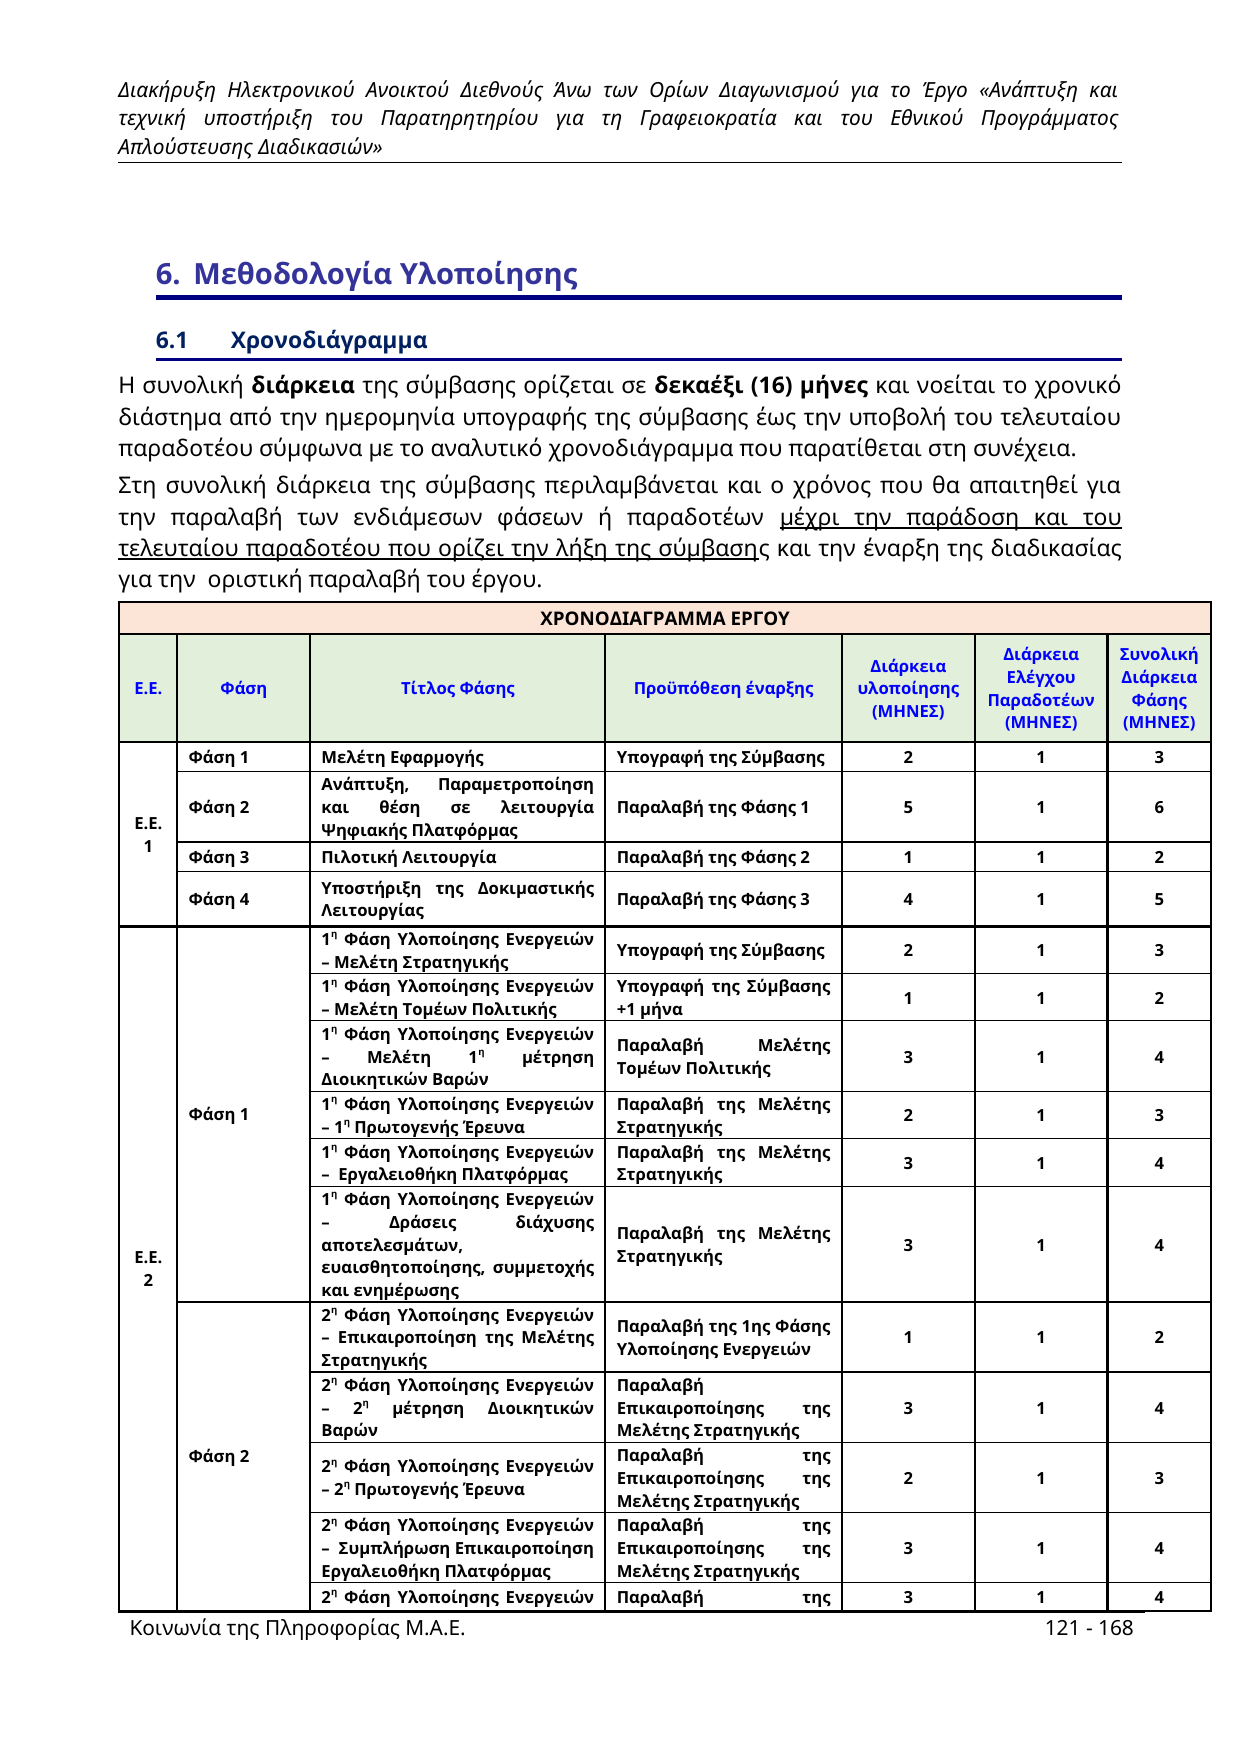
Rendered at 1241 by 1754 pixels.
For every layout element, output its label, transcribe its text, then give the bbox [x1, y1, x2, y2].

table_cell 2 [1109, 843, 1210, 871]
table_cell 4 [1109, 1583, 1210, 1610]
table_cell 1 [976, 928, 1106, 973]
table_cell Παραλαβή της Μελέτης Στρατηγικής [606, 1139, 841, 1186]
table_cell 4 [1109, 1513, 1210, 1582]
table_cell 3 [843, 1139, 974, 1186]
table_cell Υπογραφή της Σύμβασης [606, 743, 841, 771]
table_cell 3 [1109, 743, 1210, 771]
table_cell Παραλαβή της 1ης Φάσης Υλοποίησης Ενεργειών [606, 1303, 841, 1371]
text Στη συνολική διάρκεια της σύμβασης περιλαμβάνεται και ο χρόνος που θα απαιτηθεί για την παραλαβή των ενδιάμεσων φάσεων ή παραδοτέων μέχρι την παράδοση και του τελευταίου παραδοτέου που ορίζει την λήξη της σύμβασης και την έναρξη της διαδικασίας για την οριστική παραλαβή του έργου. [118, 469, 1122, 594]
table_cell Υπογραφή της Σύμβασης +1 μήνα [606, 974, 841, 1020]
table_cell 5 [1109, 872, 1210, 925]
table_cell 3 [1109, 928, 1210, 973]
table_cell Φάση 2 [178, 1303, 309, 1610]
table_cell 4 [1109, 1021, 1210, 1091]
table_cell 1 [976, 1187, 1106, 1301]
table_cell 1 [976, 1583, 1106, 1610]
table_cell Ε.Ε.1 [120, 743, 176, 925]
table_cell 3 [843, 1187, 974, 1301]
table_cell Τίτλος Φάσης [311, 635, 604, 741]
table_cell 1η Φάση Υλοποίησης Ενεργειών – 1η Πρωτογενής Έρευνα [311, 1092, 604, 1138]
table_cell Φάση 3 [178, 843, 309, 871]
table_cell 1 [843, 843, 974, 871]
table_cell 1 [976, 1443, 1106, 1512]
table_cell 2η Φάση Υλοποίησης Ενεργειών – Επικαιροποίηση της Μελέτης Στρατηγικής [311, 1303, 604, 1371]
table_cell Υποστήριξη της Δοκιμαστικής Λειτουργίας [311, 872, 604, 925]
table_cell 2 [843, 743, 974, 771]
table_cell 1 [976, 872, 1106, 925]
table_cell Παραλαβή Μελέτης Τομέων Πολιτικής [606, 1021, 841, 1091]
table_cell Παραλαβή της Επικαιροποίησης της Μελέτης Στρατηγικής [606, 1513, 841, 1582]
table_cell Πιλοτική Λειτουργία [311, 843, 604, 871]
table_cell 1 [976, 974, 1106, 1020]
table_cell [311, 1583, 604, 1610]
table_cell 1η Φάση Υλοποίησης Ενεργειών – Μελέτη Τομέων Πολιτικής [311, 974, 604, 1020]
table_cell 2 [843, 1443, 974, 1512]
table_cell 2 [1109, 974, 1210, 1020]
text Η συνολική διάρκεια της σύμβασης ορίζεται σε δεκαέξι (16) μήνες και νοείται το χρονικό διάστημα από την ημερομηνία υπογραφής της σύμβασης έως την υποβολή του τελευταίου παραδοτέου σύμφωνα με το αναλυτικό χρονοδιάγραμμα που παρατίθεται στη συνέχεια. [118, 369, 1122, 463]
table_cell 2 [843, 1092, 974, 1138]
table_cell 1 [976, 1092, 1106, 1138]
table_cell 3 [1109, 1443, 1210, 1512]
table_cell Ε.Ε.2 [120, 928, 176, 1610]
table_cell 2 [843, 928, 974, 973]
table_cell Φάση 4 [178, 872, 309, 925]
table_cell Ανάπτυξη, Παραμετροποίηση και θέση σε λειτουργία Ψηφιακής Πλατφόρμας [311, 772, 604, 841]
table_cell 2η Φάση Υλοποίησης Ενεργειών – 2η μέτρηση Διοικητικών Βαρών [311, 1373, 604, 1442]
table_cell 6 [1109, 772, 1210, 841]
table_cell 1 [976, 1303, 1106, 1371]
table_cell 1 [976, 843, 1106, 871]
table_cell Παραλαβή της Φάσης 3 [606, 872, 841, 925]
table_cell 4 [1109, 1139, 1210, 1186]
table_cell Υπογραφή της Σύμβασης [606, 928, 841, 973]
table_cell Παραλαβή της Φάσης 1 [606, 772, 841, 841]
table_cell Προϋπόθεση έναρξης [606, 635, 841, 741]
table_cell 4 [1109, 1187, 1210, 1301]
table_cell 1η Φάση Υλοποίησης Ενεργειών – Εργαλειοθήκη Πλατφόρμας [311, 1139, 604, 1186]
table_cell Φάση [178, 635, 309, 741]
table_cell 1 [843, 974, 974, 1020]
table_cell Παραλαβή της Φάσης 2 [606, 843, 841, 871]
table_cell Παραλαβή Επικαιροποίησης της Μελέτης Στρατηγικής [606, 1373, 841, 1442]
table_cell 3 [843, 1583, 974, 1610]
table_cell 3 [843, 1513, 974, 1582]
table_cell 1 [976, 772, 1106, 841]
subtitle Μεθοδολογία Υλοποίησης [156, 253, 1122, 295]
table_cell 4 [843, 872, 974, 925]
table_cell 3 [843, 1373, 974, 1442]
table_cell Διάρκεια υλοποίησης (ΜΗΝΕΣ) [843, 635, 974, 741]
subtitle Χρονοδιάγραμμα [156, 324, 1122, 358]
table_header ΧΡΟΝΟΔΙΑΓΡΑΜΜΑ ΕΡΓΟΥ [120, 603, 1210, 633]
table_cell 2η Φάση Υλοποίησης Ενεργειών – Συμπλήρωση Επικαιροποίηση Εργαλειοθήκη Πλατφόρμας [311, 1513, 604, 1582]
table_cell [606, 1583, 841, 1610]
table_cell Φάση 2 [178, 772, 309, 841]
table_cell 1 [976, 1373, 1106, 1442]
table_cell 1η Φάση Υλοποίησης Ενεργειών – Μελέτη 1η μέτρηση Διοικητικών Βαρών [311, 1021, 604, 1091]
table_cell Διάρκεια Ελέγχου Παραδοτέων (ΜΗΝΕΣ) [976, 635, 1106, 741]
table_cell 1 [976, 743, 1106, 771]
table_cell 1 [843, 1303, 974, 1371]
table_cell Παραλαβή της Επικαιροποίησης της Μελέτης Στρατηγικής [606, 1443, 841, 1512]
table_cell Ε.Ε. [120, 635, 176, 741]
table_cell 1 [976, 1513, 1106, 1582]
table_cell 3 [1109, 1092, 1210, 1138]
table_cell 4 [1109, 1373, 1210, 1442]
table_cell 3 [843, 1021, 974, 1091]
table_cell Φάση 1 [178, 743, 309, 771]
table_cell Συνολική Διάρκεια Φάσης (ΜΗΝΕΣ) [1109, 635, 1210, 741]
table_cell 2η Φάση Υλοποίησης Ενεργειών – 2η Πρωτογενής Έρευνα [311, 1443, 604, 1512]
table_cell Μελέτη Εφαρμογής [311, 743, 604, 771]
table_cell 1 [976, 1021, 1106, 1091]
table_cell 1η Φάση Υλοποίησης Ενεργειών – Μελέτη Στρατηγικής [311, 928, 604, 973]
table_cell 1 [976, 1139, 1106, 1186]
table_cell 5 [843, 772, 974, 841]
table_cell Φάση 1 [178, 928, 309, 1301]
table_cell Παραλαβή της Μελέτης Στρατηγικής [606, 1187, 841, 1301]
table_cell 2 [1109, 1303, 1210, 1371]
table_cell Παραλαβή της Μελέτης Στρατηγικής [606, 1092, 841, 1138]
table_cell 1η Φάση Υλοποίησης Ενεργειών – Δράσεις διάχυσης αποτελεσμάτων, ευαισθητοποίησης, συμμετοχής και ενημέρωσης [311, 1187, 604, 1301]
